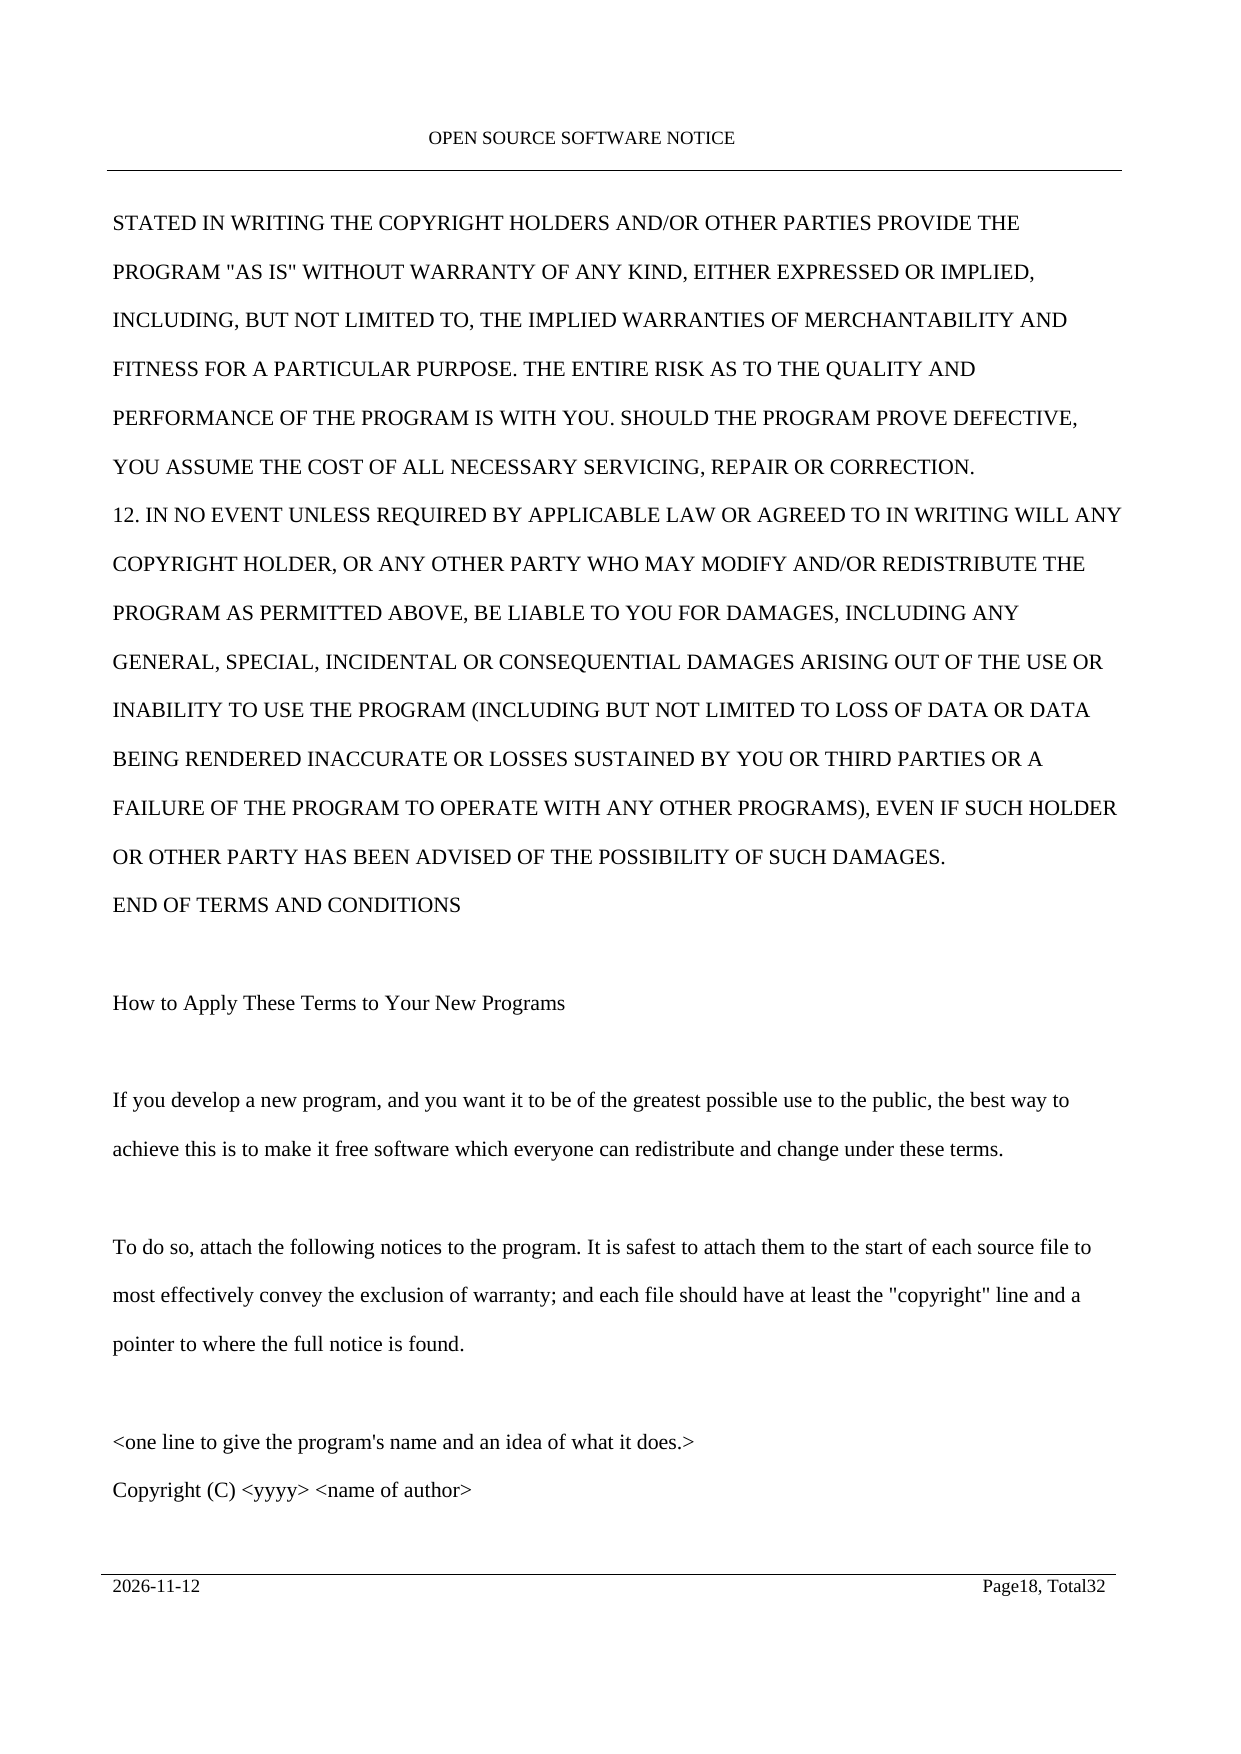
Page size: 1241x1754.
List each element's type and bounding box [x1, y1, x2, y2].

text [112, 206, 1128, 1506]
